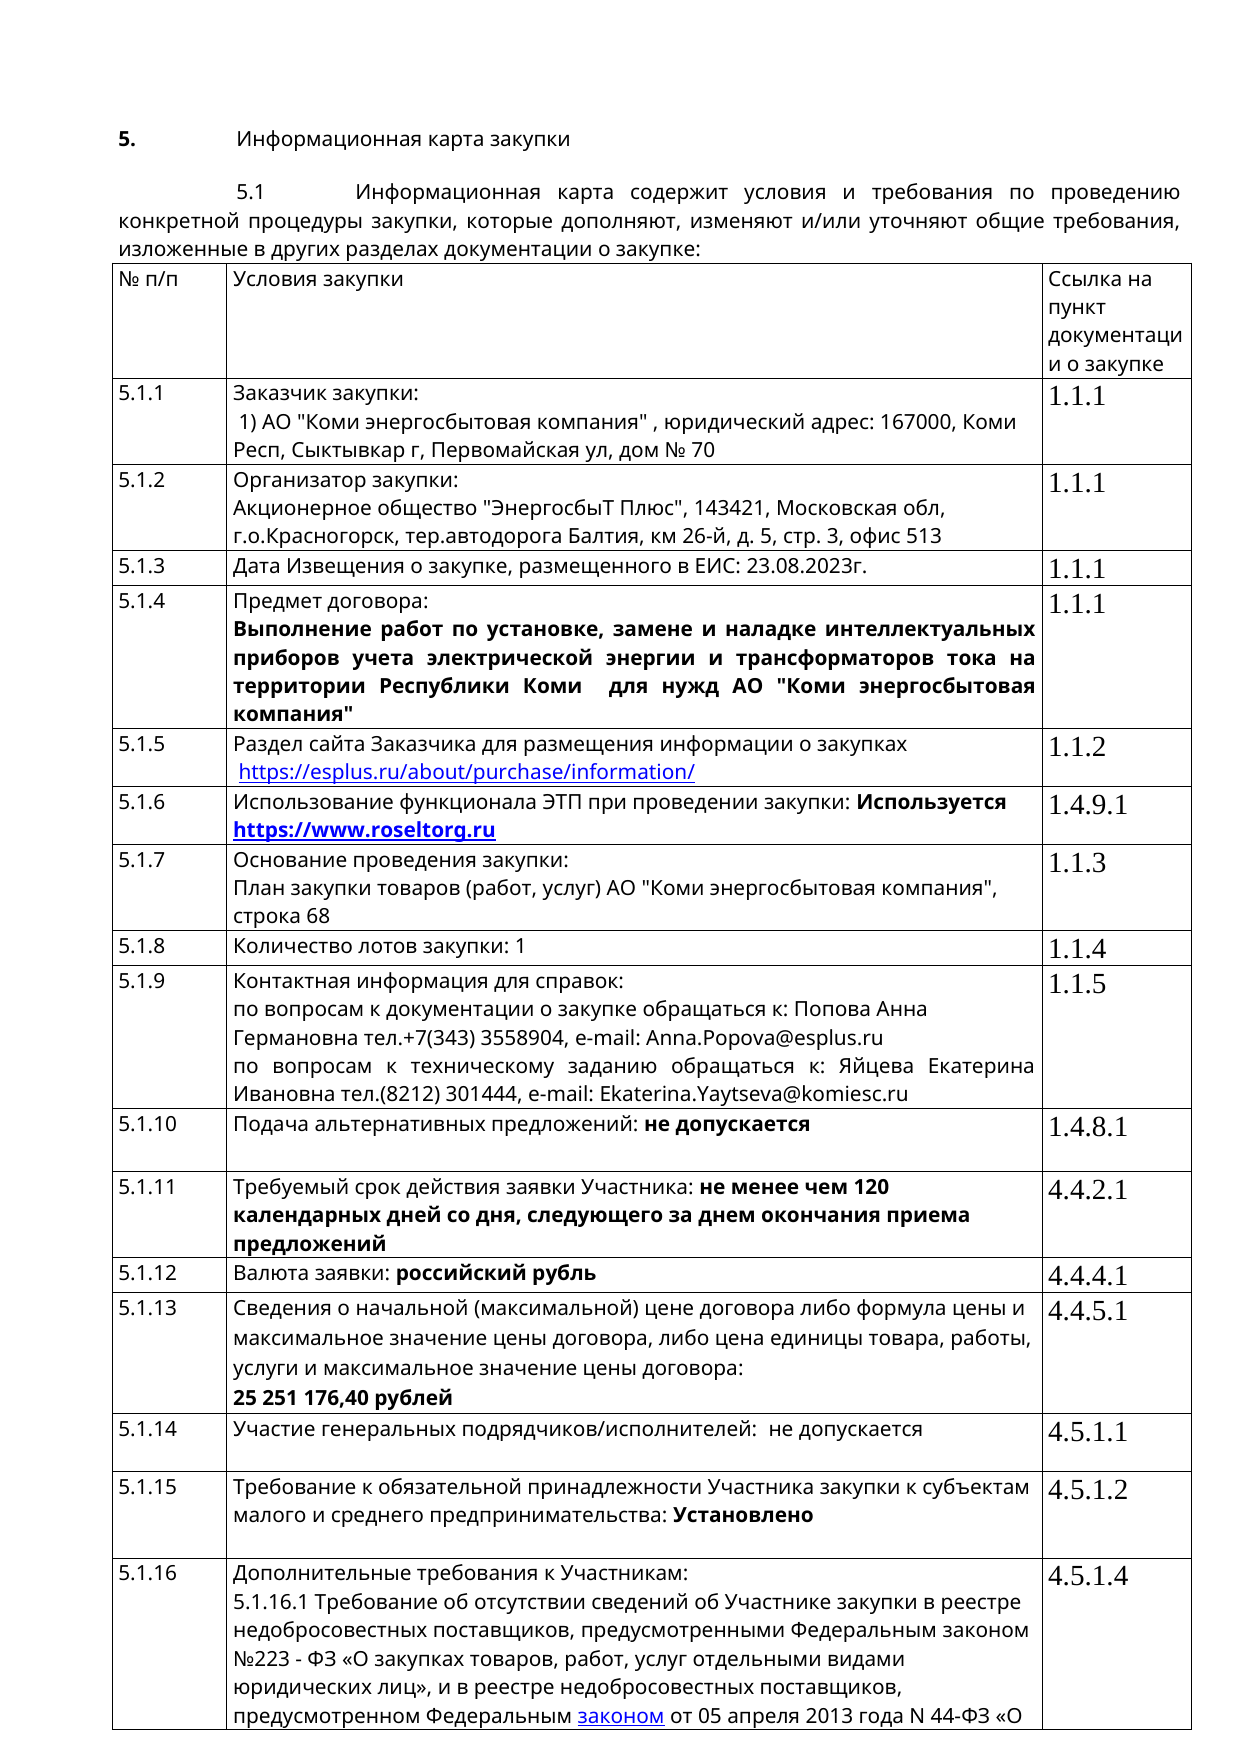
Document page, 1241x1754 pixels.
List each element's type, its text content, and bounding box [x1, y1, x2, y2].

table_cell 1.1.1 [1043, 586, 1191, 728]
table_cell Предмет договора: Выполнение работ по установке, замене и наладке интеллектуальных приборов учета электрической энергии и трансформаторов тока на территории Республики Коми для нужд АО "Коми энергосбытовая компания" [227, 586, 1042, 728]
table_cell 4.5.1.1 [1043, 1414, 1191, 1471]
table_cell [113, 1109, 226, 1171]
table_cell 4.4.5.1 [1043, 1293, 1191, 1413]
table_cell Основание проведения закупки: План закупки товаров (работ, услуг) АО "Коми энергосбытовая компания", строка 68 [227, 845, 1042, 930]
table_cell Валюта заявки: российский рубль [227, 1258, 1042, 1292]
table_cell Дата Извещения о закупке, размещенного в ЕИС: 23.08.2023г. [227, 551, 1042, 585]
table_cell [113, 465, 226, 550]
table_cell [113, 787, 226, 844]
table_cell [113, 966, 226, 1108]
table_cell [113, 1293, 226, 1413]
table_cell Требуемый срок действия заявки Участника: не менее чем 120 календарных дней со дня, следующего за днем окончания приема предложений [227, 1172, 1042, 1257]
table_cell 4.4.2.1 [1043, 1172, 1191, 1257]
table_cell Сведения о начальной (максимальной) цене договора либо формула цены и максимальное значение цены договора, либо цена единицы товара, работы, услуги и максимальное значение цены договора: 25 251 176,40 рублей [227, 1293, 1042, 1413]
table_cell [113, 931, 226, 965]
table_cell 1.1.3 [1043, 845, 1191, 930]
table_cell [113, 1414, 226, 1471]
table_cell 1.1.2 [1043, 729, 1191, 786]
table_header № п/п [113, 264, 226, 377]
table_cell 1.1.1 [1043, 551, 1191, 585]
table_cell Организатор закупки: Акционерное общество "ЭнергосбыТ Плюс", 143421, Московская обл, г.о.Красногорск, тер.автодорога Балтия, км 26-й, д. 5, стр. 3, офис 513 [227, 465, 1042, 550]
table_cell [113, 845, 226, 930]
table_cell [113, 729, 226, 786]
table_cell 1.4.7.1 [1043, 1109, 1191, 1171]
table_cell Участие генеральных подрядчиков/исполнителей: не допускается [227, 1414, 1042, 1471]
subtitle Информационная карта закупки [118, 124, 1181, 152]
table_cell Контактная информация для справок: по вопросам к документации о закупке обращаться к: Попова Анна Германовна тел.+7(343) 3558904, e-mail: Anna.Popova@esplus.ru по вопросам к техническому заданию обращаться к: Яйцева Екатерина Ивановна тел.(8212) 301444, e-mail: Ekaterina.Yaytseva@komiesc.ru [227, 966, 1042, 1108]
table_cell 1.1.5 [1043, 966, 1191, 1108]
table_header Ссылка на пункт документации о закупке [1043, 264, 1191, 377]
table_header Условия закупки [227, 264, 1042, 377]
table_cell [113, 379, 226, 464]
table_cell 4.4.4.1 [1043, 1258, 1191, 1292]
table_cell Количество лотов закупки: 1 [227, 931, 1042, 965]
table_cell 1.1.4 [1043, 931, 1191, 965]
table_cell 1.1.1 [1043, 465, 1191, 550]
table_cell 4.5.1.4 [1043, 1559, 1191, 1729]
table_cell Заказчик закупки: 1) АО "Коми энергосбытовая компания" , юридический адрес: 167000, Коми Респ, Сыктывкар г, Первомайская ул, дом № 70 [227, 379, 1042, 464]
table_cell 1.1.1 [1043, 379, 1191, 464]
table_cell [113, 1472, 226, 1557]
table_cell Требование к обязательной принадлежности Участника закупки к субъектам малого и среднего предпринимательства: Установлено [227, 1472, 1042, 1557]
table_cell [113, 1258, 226, 1292]
text 5.1 Информационная карта содержит условия и требования по проведению конкретной процедуры закупки, которые дополняют, изменяют и/или уточняют общие требования, изложенные в других разделах документации о закупке: [118, 177, 1181, 263]
table_cell 1.4.8.1 [1043, 787, 1191, 844]
table_cell Подача альтернативных предложений: не допускается [227, 1109, 1042, 1171]
table_cell [113, 1559, 226, 1729]
table_cell [113, 1172, 226, 1257]
table_cell 4.5.1.2 [1043, 1472, 1191, 1557]
table_cell Использование функционала ЭТП при проведении закупки: Используется https://www.roseltorg.ru [227, 787, 1042, 844]
table_cell [113, 586, 226, 728]
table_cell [227, 1559, 1042, 1729]
table_cell Раздел сайта Заказчика для размещения информации о закупках https://esplus.ru/about/purchase/information/ [227, 729, 1042, 786]
table_cell [113, 551, 226, 585]
